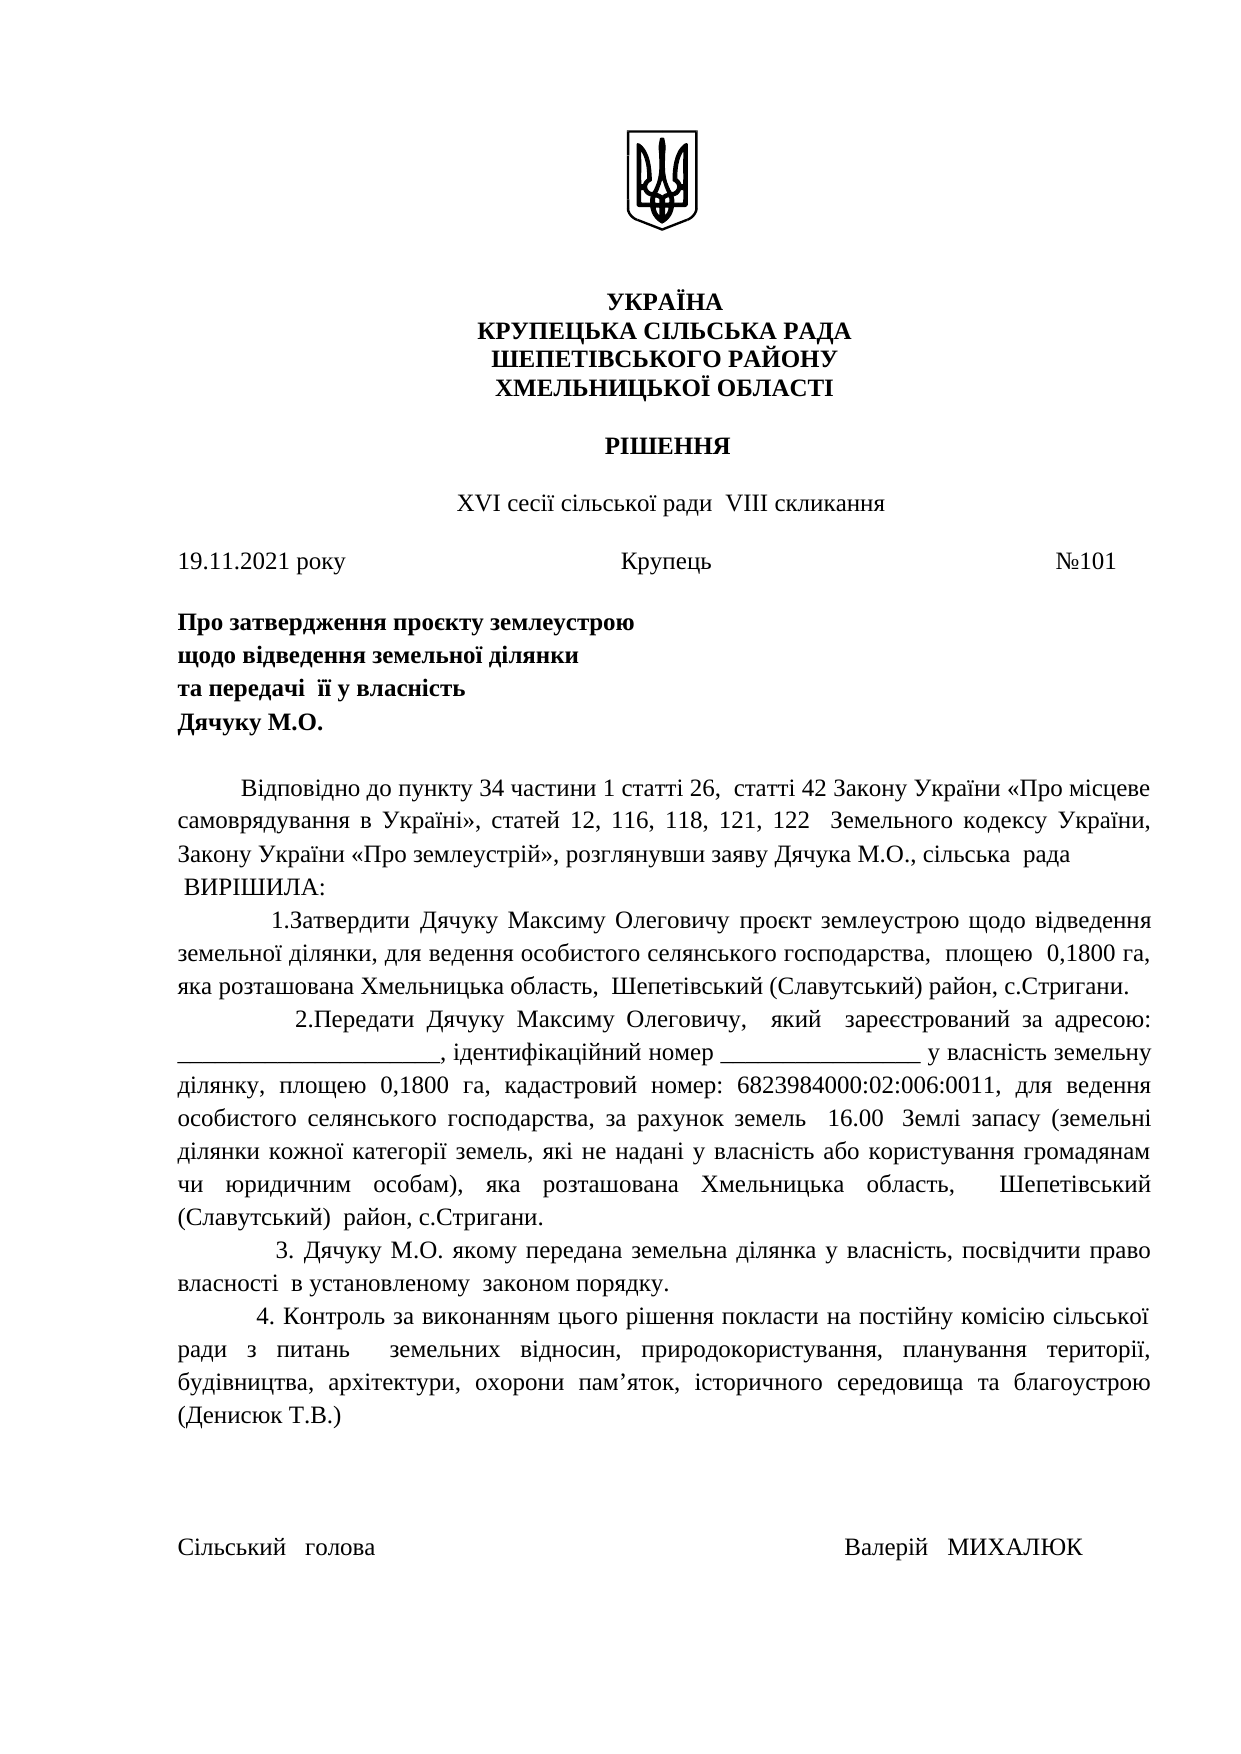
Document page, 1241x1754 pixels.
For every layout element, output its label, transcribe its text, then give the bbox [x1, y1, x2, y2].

text УКРАЇНА [177, 287, 1152, 316]
text РІШЕННЯ [177, 431, 1152, 459]
text Про затвердження проєкту землеустрою [177, 607, 1152, 636]
text 3. Дячуку М.О. якому передана земельна ділянка у власність, посвідчити право власності в установленому законом порядку. [177, 1235, 1152, 1297]
text Сільський голова Валерій МИХАЛЮК [177, 1532, 1152, 1561]
text ХМЕЛЬНИЦЬКОЇ ОБЛАСТІ [177, 373, 1152, 402]
text Дячуку М.О. [177, 707, 1152, 735]
text 2.Передати Дячуку Максиму Олеговичу, який зареєстрований за адресою: _____________________, ідентифікаційний номер ________________ у власність земельну ділянку, площею 0,1800 га, кадастровий номер: 6823984000:02:006:0011, для ведення особистого селянського господарства, за рахунок земель 16.00 Землі запасу (земельні ділянки кожної категорії земель, які не надані у власність або користування громадянам чи юридичним особам), яка розташована Хмельницька область, Шепетівський (Славутський) район, с.Стригани. [177, 1004, 1152, 1136]
text 1.Затвердити Дячуку Максиму Олеговичу проєкт землеустрою щодо відведення земельної ділянки, для ведення особистого селянського господарства, площею 0,1800 га, яка розташована Хмельницька область, Шепетівський (Славутський) район, с.Стригани. [177, 905, 1152, 999]
text ШЕПЕТІВСЬКОГО РАЙОНУ [177, 344, 1152, 373]
text КРУПЕЦЬКА СІЛЬСЬКА РАДА [177, 316, 1152, 344]
text 4. Контроль за виконанням цього рішення покласти на постійну комісію сільської ради з питань земельних відносин, природокористування, планування території, будівництва, архітектури, охорони пам’яток, історичного середовища та благоустрою (Денисюк Т.В.) [177, 1301, 1152, 1429]
text 2.Передати Дячуку Максиму Олеговичу, який зареєстрований за адресою: _____________________, ідентифікаційний номер ________________ у власність земельну ділянку, площею 0,1800 га, кадастровий номер: 6823984000:02:006:0011, для ведення особистого селянського господарства, за рахунок земель 16.00 Землі запасу (земельні ділянки кожної категорії земель, які не надані у власність або користування громадянам чи юридичним особам), яка розташована Хмельницька область, Шепетівський (Славутський) район, с.Стригани. [177, 1164, 1152, 1231]
text ХVІ сесії сільської ради VІІІ скликання [177, 488, 1152, 517]
text Відповідно до пункту 34 частини 1 статті 26, статті 42 Закону України «Про місцеве самоврядування в Україні», статей 12, 116, 118, 121, 122 Земельного кодексу України, Закону України «Про землеустрій», розглянувши заяву Дячука М.О., сільська рада [177, 773, 1152, 867]
text та передачі її у власність [177, 673, 1152, 702]
text 19.11.2021 року Крупець №101 [177, 546, 1152, 574]
text щодо відведення земельної ділянки [177, 641, 1152, 669]
text ВИРІШИЛА: [177, 872, 1152, 900]
